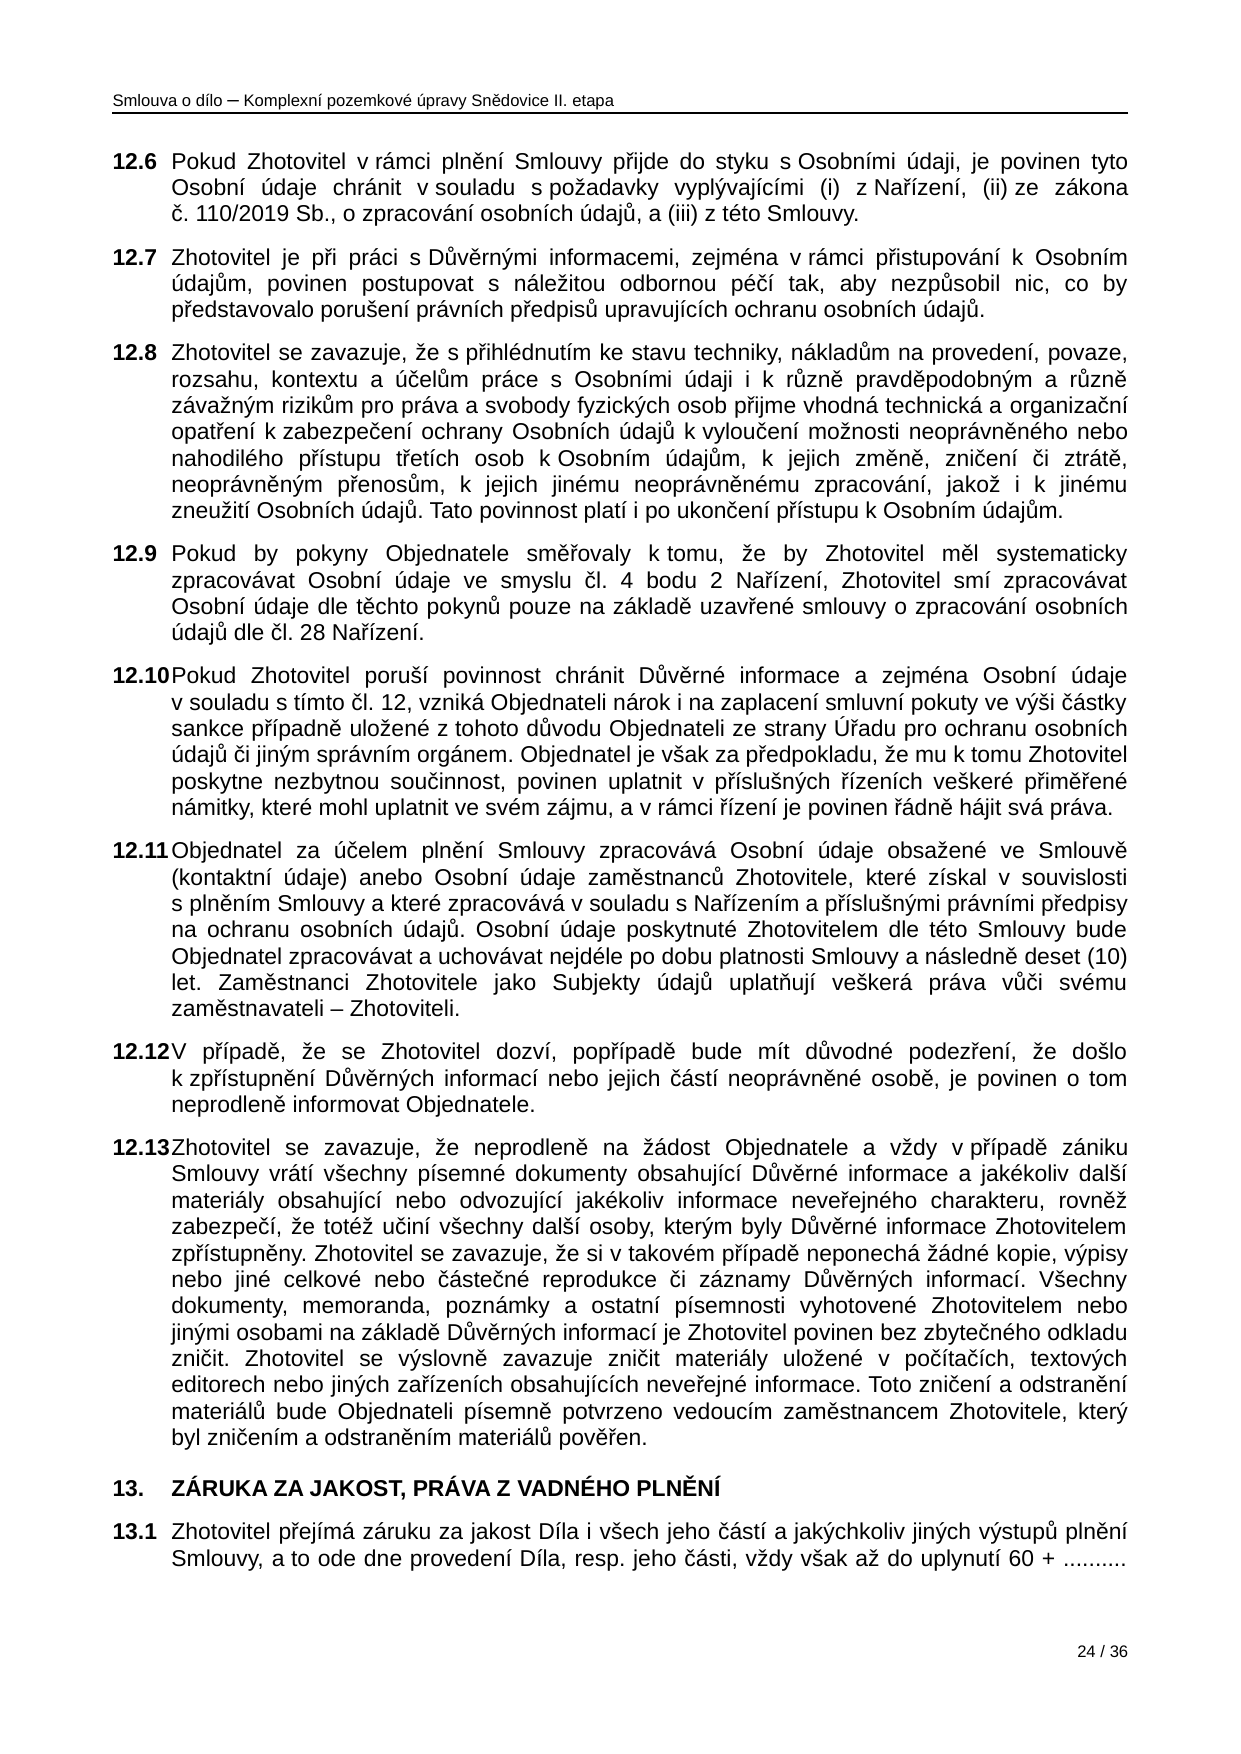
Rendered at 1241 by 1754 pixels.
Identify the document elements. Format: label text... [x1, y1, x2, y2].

text Pokud Zhotovitel v rámci plnění Smlouvy přijde do styku s Osobními údaji, je povinen tyto Osobní údaje chránit v souladu s požadavky vyplývajícími (i) z Nařízení, (ii) ze zákona č. 110/2019 Sb., o zpracování osobních údajů, a (iii) z této Smlouvy. [112, 148, 1128, 227]
text Zhotovitel se zavazuje, že neprodleně na žádost Objednatele a vždy v případě zániku Smlouvy vrátí všechny písemné dokumenty obsahující Důvěrné informace a jakékoliv další materiály obsahující nebo odvozující jakékoliv informace neveřejného charakteru, rovněž zabezpečí, že totéž učiní všechny další osoby, kterým byly Důvěrné informace Zhotovitelem zpřístupněny. Zhotovitel se zavazuje, že si v takovém případě neponechá žádné kopie, výpisy nebo jiné celkové nebo částečné reprodukce či záznamy Důvěrných informací. Všechny dokumenty, memoranda, poznámky a ostatní písemnosti vyhotovené Zhotovitelem nebo jinými osobami na základě Důvěrných informací je Zhotovitel povinen bez zbytečného odkladu zničit. Zhotovitel se výslovně zavazuje zničit materiály uložené v počítačích, textových editorech nebo jiných zařízeních obsahujících neveřejné informace. Toto zničení a odstranění materiálů bude Objednateli písemně potvrzeno vedoucím zaměstnancem Zhotovitele, který byl zničením a odstraněním materiálů pověřen. [112, 1134, 1128, 1450]
text Pokud Zhotovitel poruší povinnost chránit Důvěrné informace a zejména Osobní údaje v souladu s tímto čl. 12, vzniká Objednateli nárok i na zaplacení smluvní pokuty ve výši částky sankce případně uložené z tohoto důvodu Objednateli ze strany Úřadu pro ochranu osobních údajů či jiným správním orgánem. Objednatel je však za předpokladu, že mu k tomu Zhotovitel poskytne nezbytnou součinnost, povinen uplatnit v příslušných řízeních veškeré přiměřené námitky, které mohl uplatnit ve svém zájmu, a v rámci řízení je povinen řádně hájit svá práva. [112, 662, 1128, 821]
text Pokud by pokyny Objednatele směřovaly k tomu, že by Zhotovitel měl systematicky zpracovávat Osobní údaje ve smyslu čl. 4 bodu 2 Nařízení, Zhotovitel smí zpracovávat Osobní údaje dle těchto pokynů pouze na základě uzavřené smlouvy o zpracování osobních údajů dle čl. 28 Nařízení. [112, 540, 1128, 646]
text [112, 1518, 1128, 1571]
text Zhotovitel se zavazuje, že s přihlédnutím ke stavu techniky, nákladům na provedení, povaze, rozsahu, kontextu a účelům práce s Osobními údaji i k různě pravděpodobným a různě závažným rizikům pro práva a svobody fyzických osob přijme vhodná technická a organizační opatření k zabezpečení ochrany Osobních údajů k vyloučení možnosti neoprávněného nebo nahodilého přístupu třetích osob k Osobním údajům, k jejich změně, zničení či ztrátě, neoprávněným přenosům, k jejich jinému neoprávněnému zpracování, jakož i k jinému zneužití Osobních údajů. Tato povinnost platí i po ukončení přístupu k Osobním údajům. [112, 339, 1128, 524]
text Objednatel za účelem plnění Smlouvy zpracovává Osobní údaje obsažené ve Smlouvě (kontaktní údaje) anebo Osobní údaje zaměstnanců Zhotovitele, které získal v souvislosti s plněním Smlouvy a které zpracovává v souladu s Nařízením a příslušnými právními předpisy na ochranu osobních údajů. Osobní údaje poskytnuté Zhotovitelem dle této Smlouvy bude Objednatel zpracovávat a uchovávat nejdéle po dobu platnosti Smlouvy a následně deset (10) let. Zaměstnanci Zhotovitele jako Subjekty údajů uplatňují veškerá práva vůči svému zaměstnavateli – Zhotoviteli. [112, 837, 1128, 1022]
text V případě, že se Zhotovitel dozví, popřípadě bude mít důvodné podezření, že došlo k zpřístupnění Důvěrných informací nebo jejich částí neoprávněné osobě, je povinen o tom neprodleně informovat Objednatele. [112, 1038, 1128, 1117]
text Zhotovitel je při práci s Důvěrnými informacemi, zejména v rámci přistupování k Osobním údajům, povinen postupovat s náležitou odbornou péčí tak, aby nezpůsobil nic, co by představovalo porušení právních předpisů upravujících ochranu osobních údajů. [112, 243, 1128, 322]
text Záruka za jakost, práva z vadného plnění [112, 1475, 1128, 1502]
